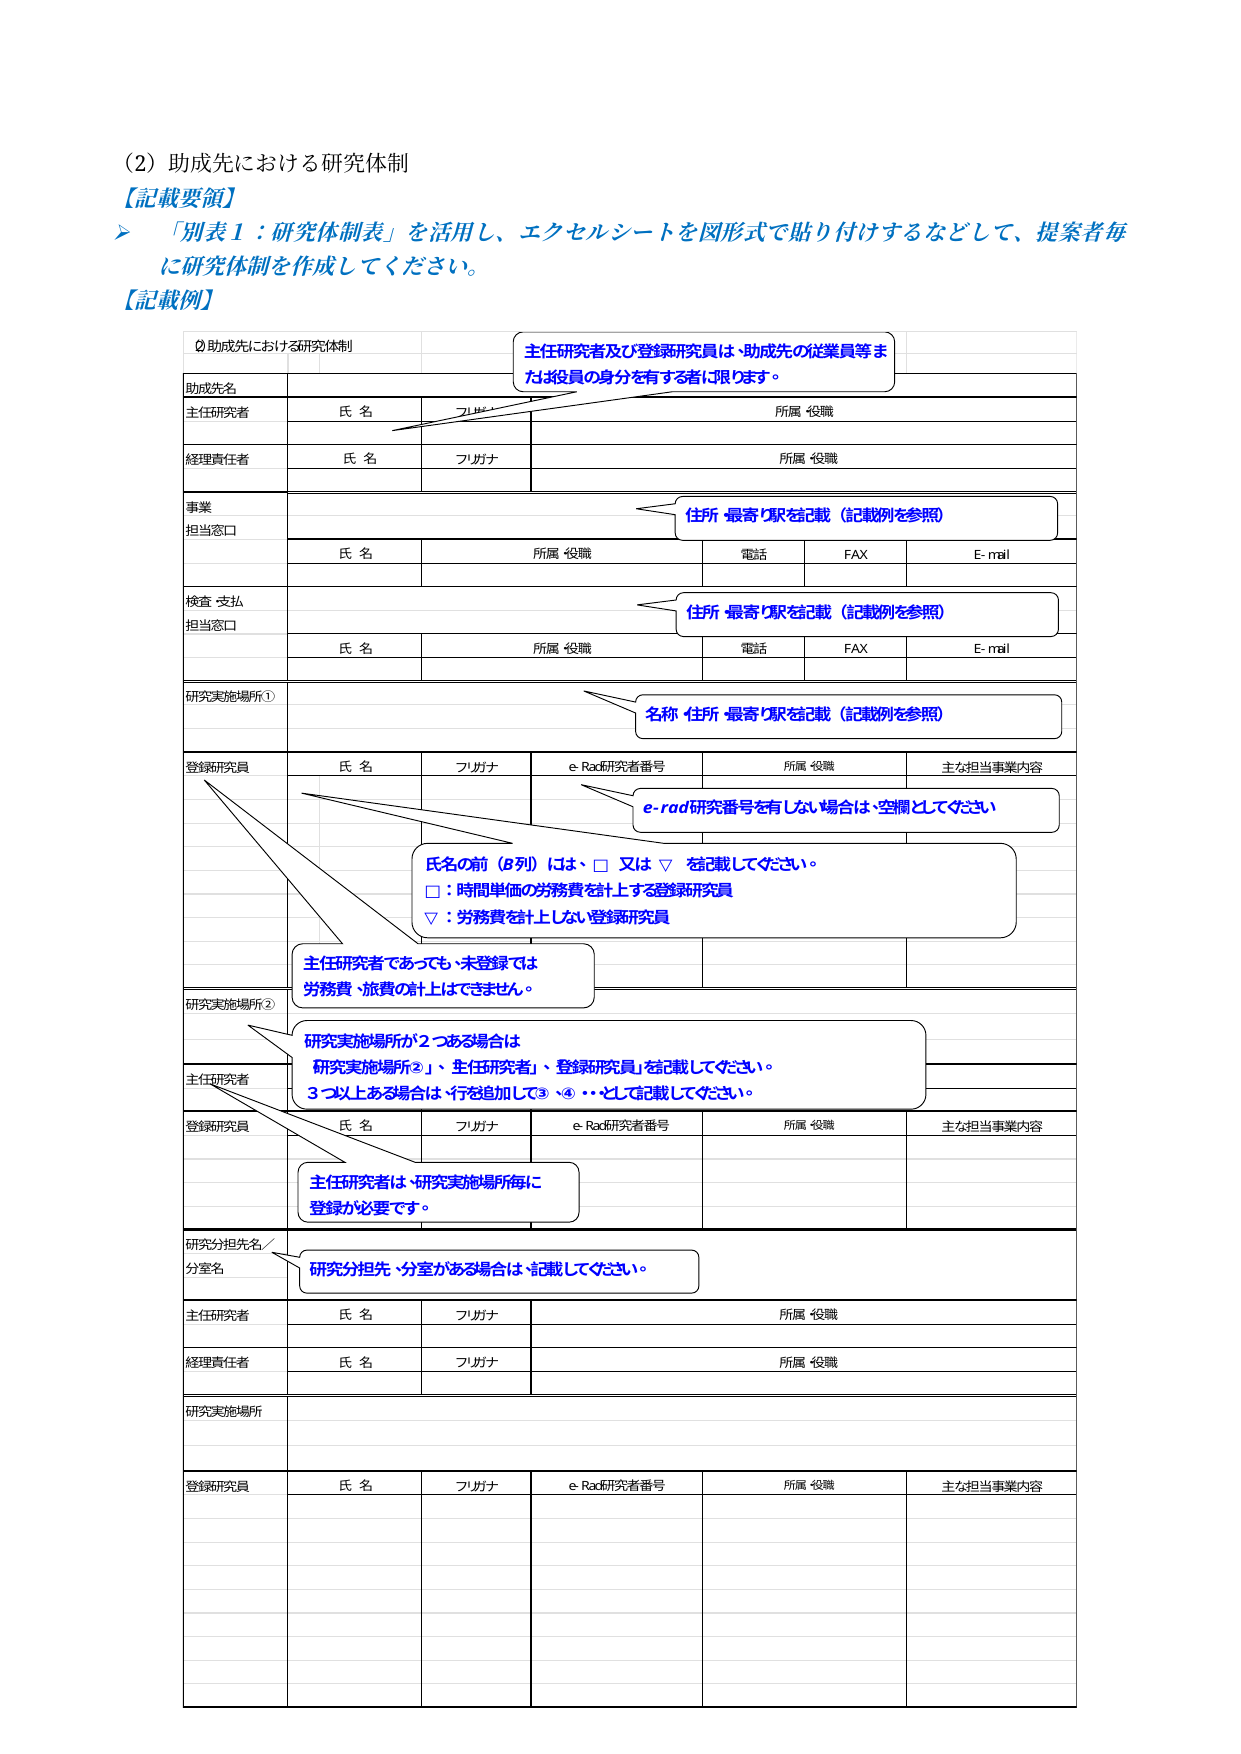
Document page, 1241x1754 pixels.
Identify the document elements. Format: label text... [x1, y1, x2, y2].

text 【記載要領】 [112, 179, 1128, 214]
text 【記載例】 [112, 282, 1128, 316]
text （2）助成先における研究体制 [112, 145, 1128, 179]
list 「別表１：研究体制表」を活用し、エクセルシートを図形式で貼り付けするなどして、提案者毎に研究体制を作成してください。 [112, 214, 1128, 282]
